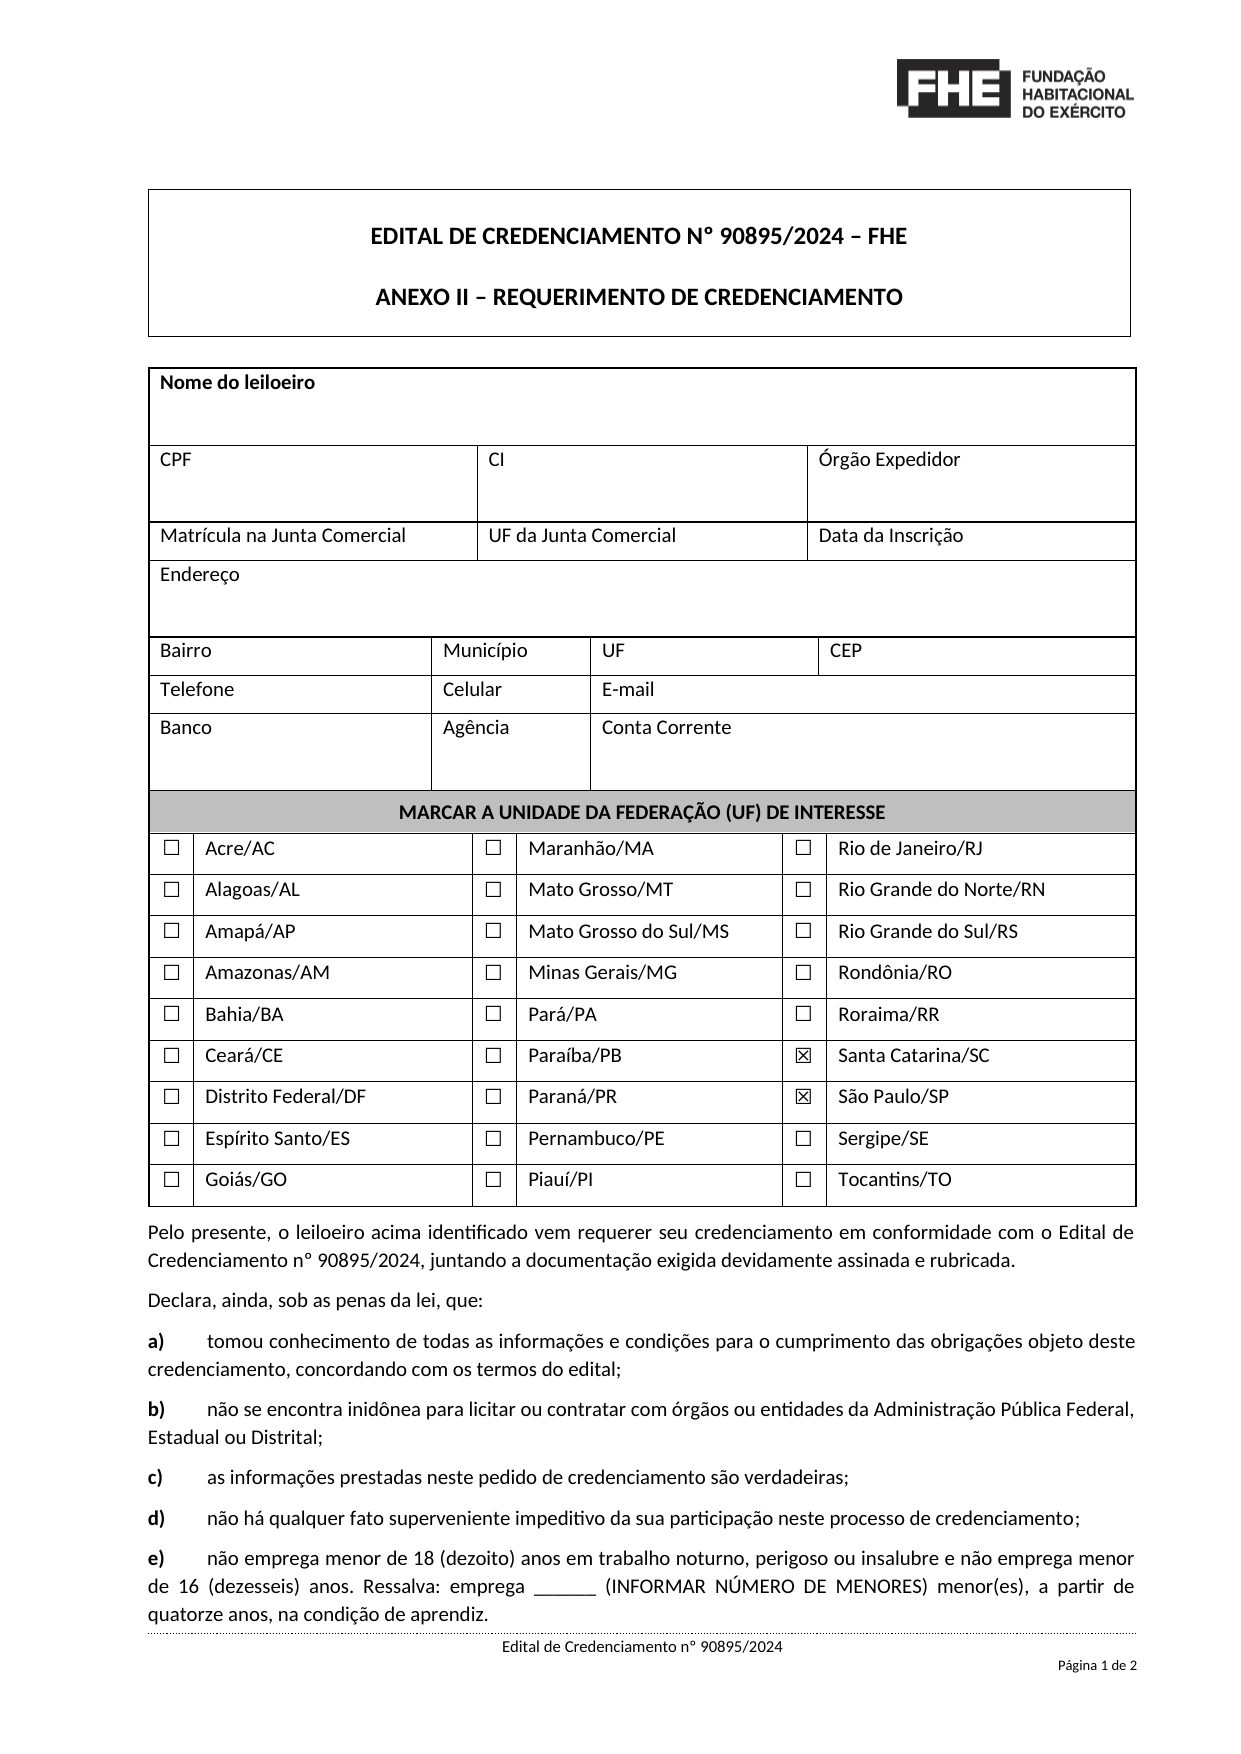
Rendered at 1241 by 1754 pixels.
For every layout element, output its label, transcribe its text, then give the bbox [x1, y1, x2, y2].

table_cell Órgão Expedidor [808, 446, 1135, 521]
picture [895, 59, 1137, 119]
table_cell Distrito Federal/DF [194, 1082, 472, 1123]
table_cell Piauí/PI [517, 1165, 782, 1206]
table_cell Paraná/PR [517, 1082, 782, 1123]
list não se encontra inidônea para licitar ou contratar com órgãos ou entidades da Administração Pública Federal, Estadual ou Distrital; [148, 1396, 1137, 1449]
table_cell Matrícula na Junta Comercial [150, 523, 477, 560]
table_header EDITAL DE CREDENCIAMENTO Nº 90895/2024 – FHE [149, 190, 1130, 281]
table_cell Município [432, 638, 590, 675]
table_cell Rio de Janeiro/RJ [827, 834, 1135, 874]
table_cell UF [591, 638, 818, 675]
table_cell CPF [150, 446, 477, 521]
table_cell Bahia/BA [194, 999, 472, 1040]
table_cell Bairro [150, 638, 431, 675]
list as informações prestadas neste pedido de credenciamento são verdadeiras; [148, 1464, 1137, 1490]
table_cell Conta Corrente [591, 714, 1135, 790]
table_cell Maranhão/MA [517, 834, 782, 874]
text Declara, ainda, sob as penas da lei, que: [148, 1287, 1137, 1313]
table_cell CEP [819, 638, 1135, 675]
table_cell Rondônia/RO [827, 958, 1135, 998]
table_cell Agência [432, 714, 590, 790]
table_cell Amapá/AP [194, 916, 472, 957]
table_cell Rio Grande do Norte/RN [827, 875, 1135, 915]
table_cell Paraíba/PB [517, 1041, 782, 1081]
table_cell E-mail [591, 676, 1135, 713]
table_cell Pará/PA [517, 999, 782, 1040]
table_cell Data da Inscrição [808, 523, 1135, 560]
table_cell Amazonas/AM [194, 958, 472, 998]
table_cell Pernambuco/PE [517, 1124, 782, 1164]
table_cell Mato Grosso/MT [517, 875, 782, 915]
table_cell Espírito Santo/ES [194, 1124, 472, 1164]
table_cell Banco [150, 714, 431, 790]
table_cell Telefone [150, 676, 431, 713]
table_cell Goiás/GO [194, 1165, 472, 1206]
table_cell Acre/AC [194, 834, 472, 874]
table_cell Minas Gerais/MG [517, 958, 782, 998]
table_header Nome do leiloeiro [150, 369, 1135, 445]
table_cell Sergipe/SE [827, 1124, 1135, 1164]
table_cell UF da Junta Comercial [478, 523, 807, 560]
list tomou conhecimento de todas as informações e condições para o cumprimento das obrigações objeto deste credenciamento, concordando com os termos do edital; [148, 1328, 1137, 1381]
list não emprega menor de 18 (dezoito) anos em trabalho noturno, perigoso ou insalubre e não emprega menor de 16 (dezesseis) anos. Ressalva: emprega ______ (INFORMAR NÚMERO DE MENORES) menor(es), a partir de quatorze anos, na condição de aprendiz. [148, 1545, 1137, 1627]
table_cell MARCAR A UNIDADE DA FEDERAÇÃO (UF) DE INTERESSE [150, 791, 1135, 832]
text Pelo presente, o leiloeiro acima identificado vem requerer seu credenciamento em conformidade com o Edital de Credenciamento nº 90895/2024, juntando a documentação exigida devidamente assinada e rubricada. [148, 1219, 1137, 1272]
table_cell Endereço [150, 561, 1135, 636]
table_cell Ceará/CE [194, 1041, 472, 1081]
table_cell Roraima/RR [827, 999, 1135, 1040]
list não há qualquer fato superveniente impeditivo da sua participação neste processo de credenciamento; [148, 1505, 1137, 1530]
table_cell ANEXO II – REQUERIMENTO DE CREDENCIAMENTO [149, 281, 1130, 336]
table_cell Santa Catarina/SC [827, 1041, 1135, 1081]
table_cell São Paulo/SP [827, 1082, 1135, 1123]
table_cell Celular [432, 676, 590, 713]
table_cell Rio Grande do Sul/RS [827, 916, 1135, 957]
table_cell Alagoas/AL [194, 875, 472, 915]
table_cell Mato Grosso do Sul/MS [517, 916, 782, 957]
table_cell CI [478, 446, 807, 521]
table_cell Tocantins/TO [827, 1165, 1135, 1206]
